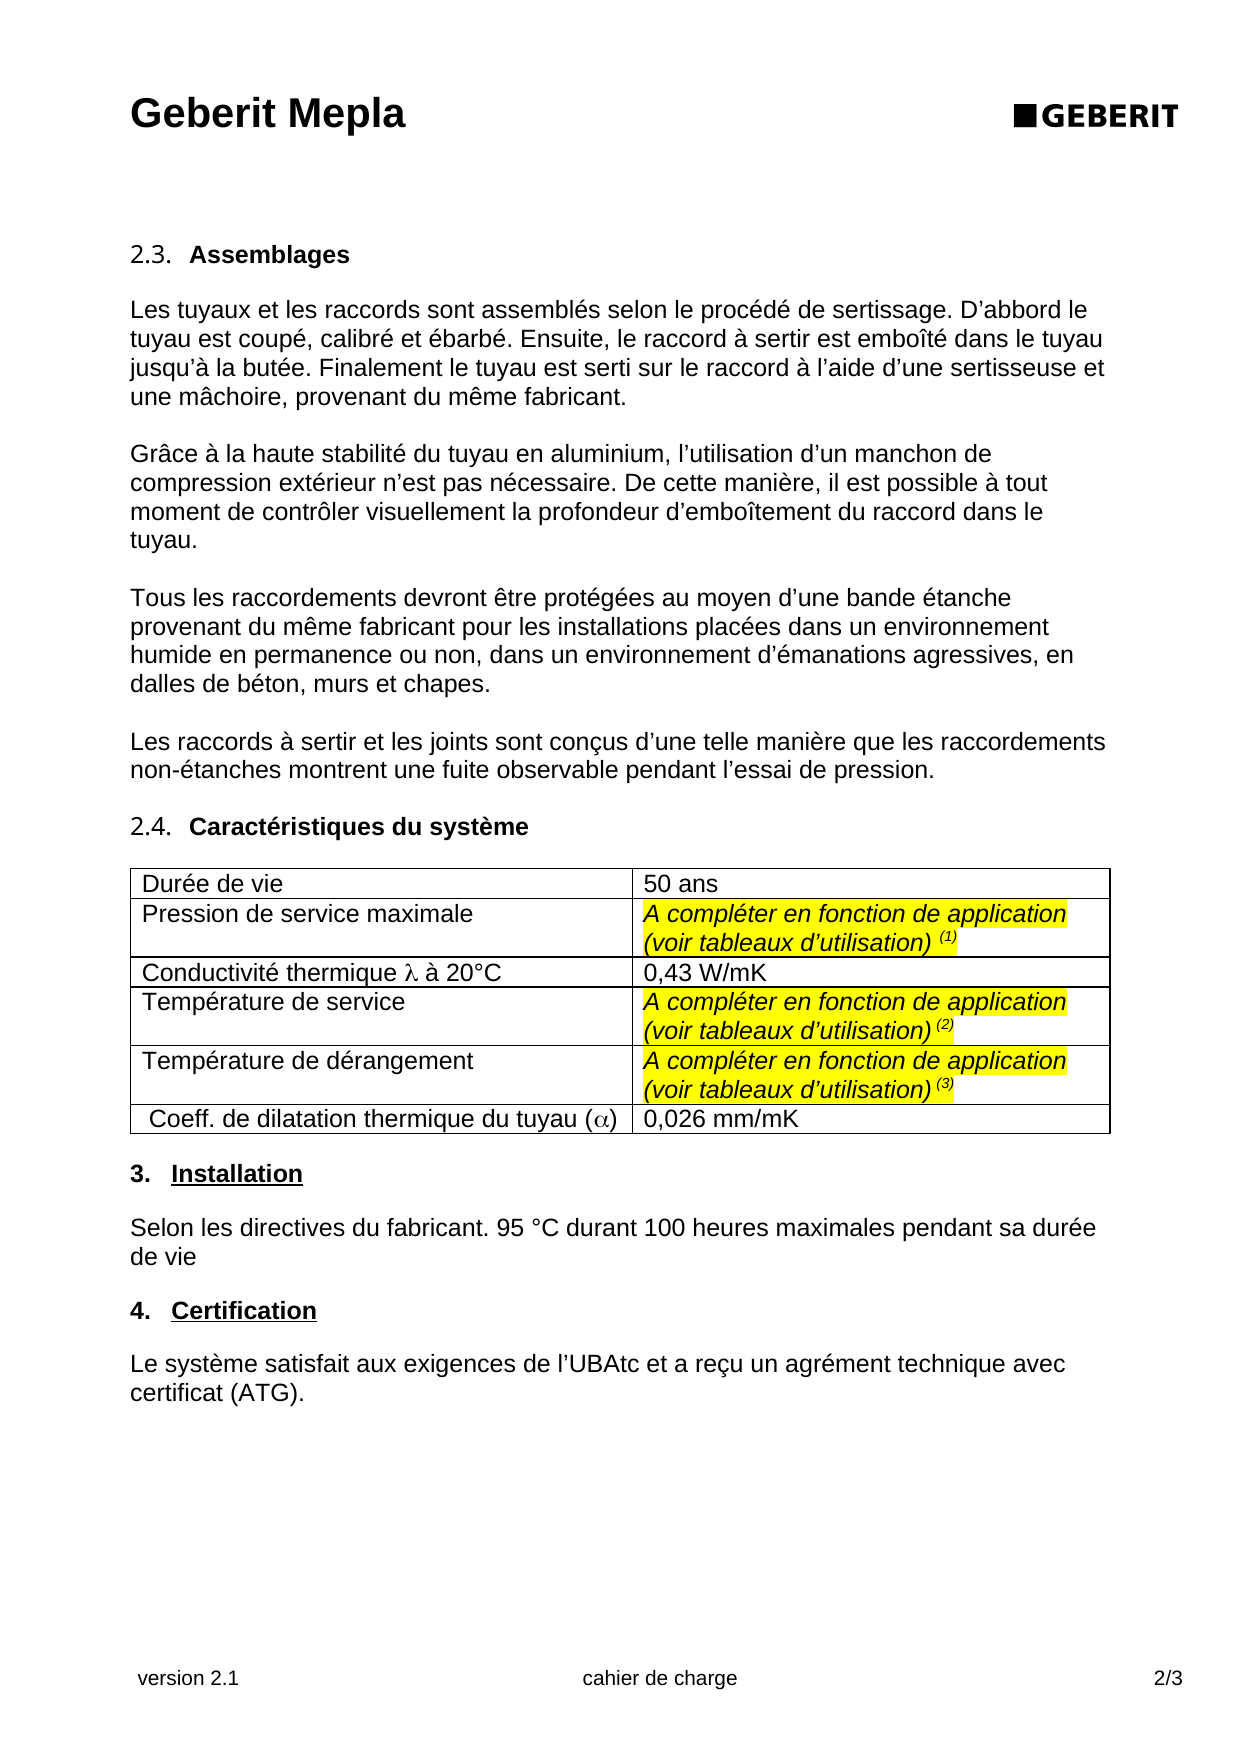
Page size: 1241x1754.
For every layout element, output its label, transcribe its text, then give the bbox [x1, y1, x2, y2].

subtitle Caractéristiques du système [130, 809, 1110, 843]
subtitle Certification [130, 1296, 1110, 1324]
table_cell Coeff. de dilatation thermique du tuyau () [131, 1105, 632, 1133]
table_cell Température de dérangement [131, 1046, 632, 1103]
list Grâce à la haute stabilité du tuyau en aluminium, l’utilisation d’un manchon de [130, 439, 1110, 468]
list Les tuyaux et les raccords sont assemblés selon le procédé de sertissage. D’abbord le tuyau est coupé, calibré et ébarbé. Ensuite, le raccord à sertir est emboîté dans le tuyau jusqu’à la butée. Finalement le tuyau est serti sur le raccord à l’aide d’une sertisseuse et une mâchoire, provenant du même fabricant. [130, 295, 1110, 410]
list Les raccords à sertir et les joints sont conçus d’une telle manière que les raccordements non-étanches montrent une fuite observable pendant l’essai de pression. [130, 727, 1110, 784]
picture [1013, 103, 1179, 128]
table_cell Pression de service maximale [131, 899, 632, 956]
table_cell A compléter en fonction de application (voir tableaux d’utilisation) (1) [957, 899, 1109, 956]
table_cell 0,026 mm/mK [633, 1105, 1109, 1133]
table_cell 0,43 W/mK [633, 958, 1109, 986]
list compression extérieur n’est pas nécessaire. De cette manière, il est possible à tout [130, 468, 1110, 497]
table_cell Température de service [131, 988, 632, 1045]
subtitle Installation [130, 1159, 1110, 1188]
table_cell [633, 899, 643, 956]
list Tous les raccordements devront être protégées au moyen d’une bande étanche provenant du même fabricant pour les installations placées dans un environnement humide en permanence ou non, dans un environnement d’émanations agressives, en dalles de béton, murs et chapes. [130, 583, 1110, 698]
list Le système satisfait aux exigences de l’UBAtc et a reçu un agrément technique avec certificat (ATG). [130, 1349, 1110, 1407]
table_header Durée de vie [131, 869, 632, 898]
table_cell A compléter en fonction de application (voir tableaux d’utilisation) (2) [954, 988, 1109, 1045]
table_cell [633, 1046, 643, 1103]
list moment de contrôler visuellement la profondeur d’emboîtement du raccord dans le tuyau. [130, 497, 1110, 554]
table_cell Conductivité thermique à 20°C [131, 958, 632, 986]
table_header 50 ans [633, 869, 1109, 898]
subtitle Assemblages [130, 236, 1110, 270]
table_cell A compléter en fonction de application (voir tableaux d’utilisation) (3) [954, 1046, 1109, 1103]
list Selon les directives du fabricant. 95 °C durant 100 heures maximales pendant sa durée de vie [130, 1213, 1110, 1271]
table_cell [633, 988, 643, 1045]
